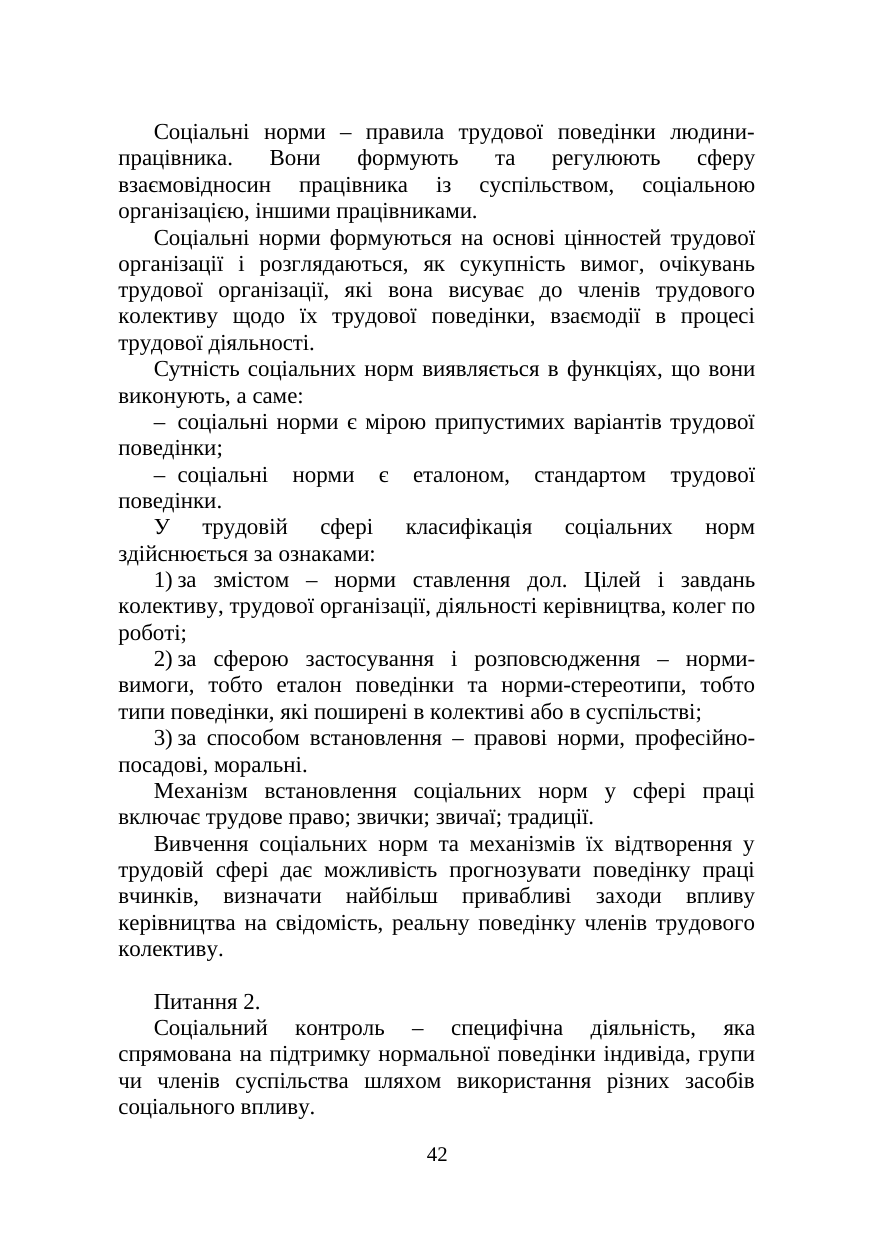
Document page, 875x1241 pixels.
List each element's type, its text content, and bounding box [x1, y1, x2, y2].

list за сферою застосування і розповсюдження – норми-вимоги, тобто еталон поведінки та норми-стереотипи, тобто типи поведінки, які поширені в колективі або в суспільстві; [118, 645, 756, 724]
list Соціальні норми формуються на основі цінностей трудової організації і розглядаються, як сукупність вимог, очікувань трудової організації, які вона висуває до членів трудового колективу щодо їх трудової поведінки, взаємодії в процесі трудової діяльності. [118, 223, 756, 355]
list за змістом – норми ставлення дол. Цілей і завдань колективу, трудової організації, діяльності керівництва, колег по роботі; [118, 566, 756, 645]
text Механізм встановлення соціальних норм у сфері праці включає трудове право; звички; звичаї; традиції. [118, 777, 756, 830]
text Вивчення соціальних норм та механізмів їх відтворення у трудовій сфері дає можливість прогнозувати поведінку праці вчинків, визначати найбільш привабливі заходи впливу керівництва на свідомість, реальну поведінку членів трудового колективу. [118, 830, 756, 961]
text Соціальний контроль – специфічна діяльність, яка спрямована на підтримку нормальної поведінки індивіда, групи чи членів суспільства шляхом використання різних засобів соціального впливу. [118, 1014, 756, 1119]
text У трудовій сфері класифікація соціальних норм здійснюється за ознаками: [118, 513, 756, 566]
list Сутність соціальних норм виявляється в функціях, що вони виконують, а саме: [118, 355, 756, 408]
list соціальні норми є еталоном, стандартом трудової поведінки. [118, 461, 756, 513]
text Питання 2. [118, 988, 756, 1014]
list за способом встановлення – правові норми, професійно-посадові, моральні. [118, 724, 756, 777]
list Соціальні норми – правила трудової поведінки людини-працівника. Вони формують та регулюють сферу взаємовідносин працівника із суспільством, соціальною організацією, іншими працівниками. [118, 118, 756, 223]
list соціальні норми є мірою припустимих варіантів трудової поведінки; [118, 408, 756, 461]
